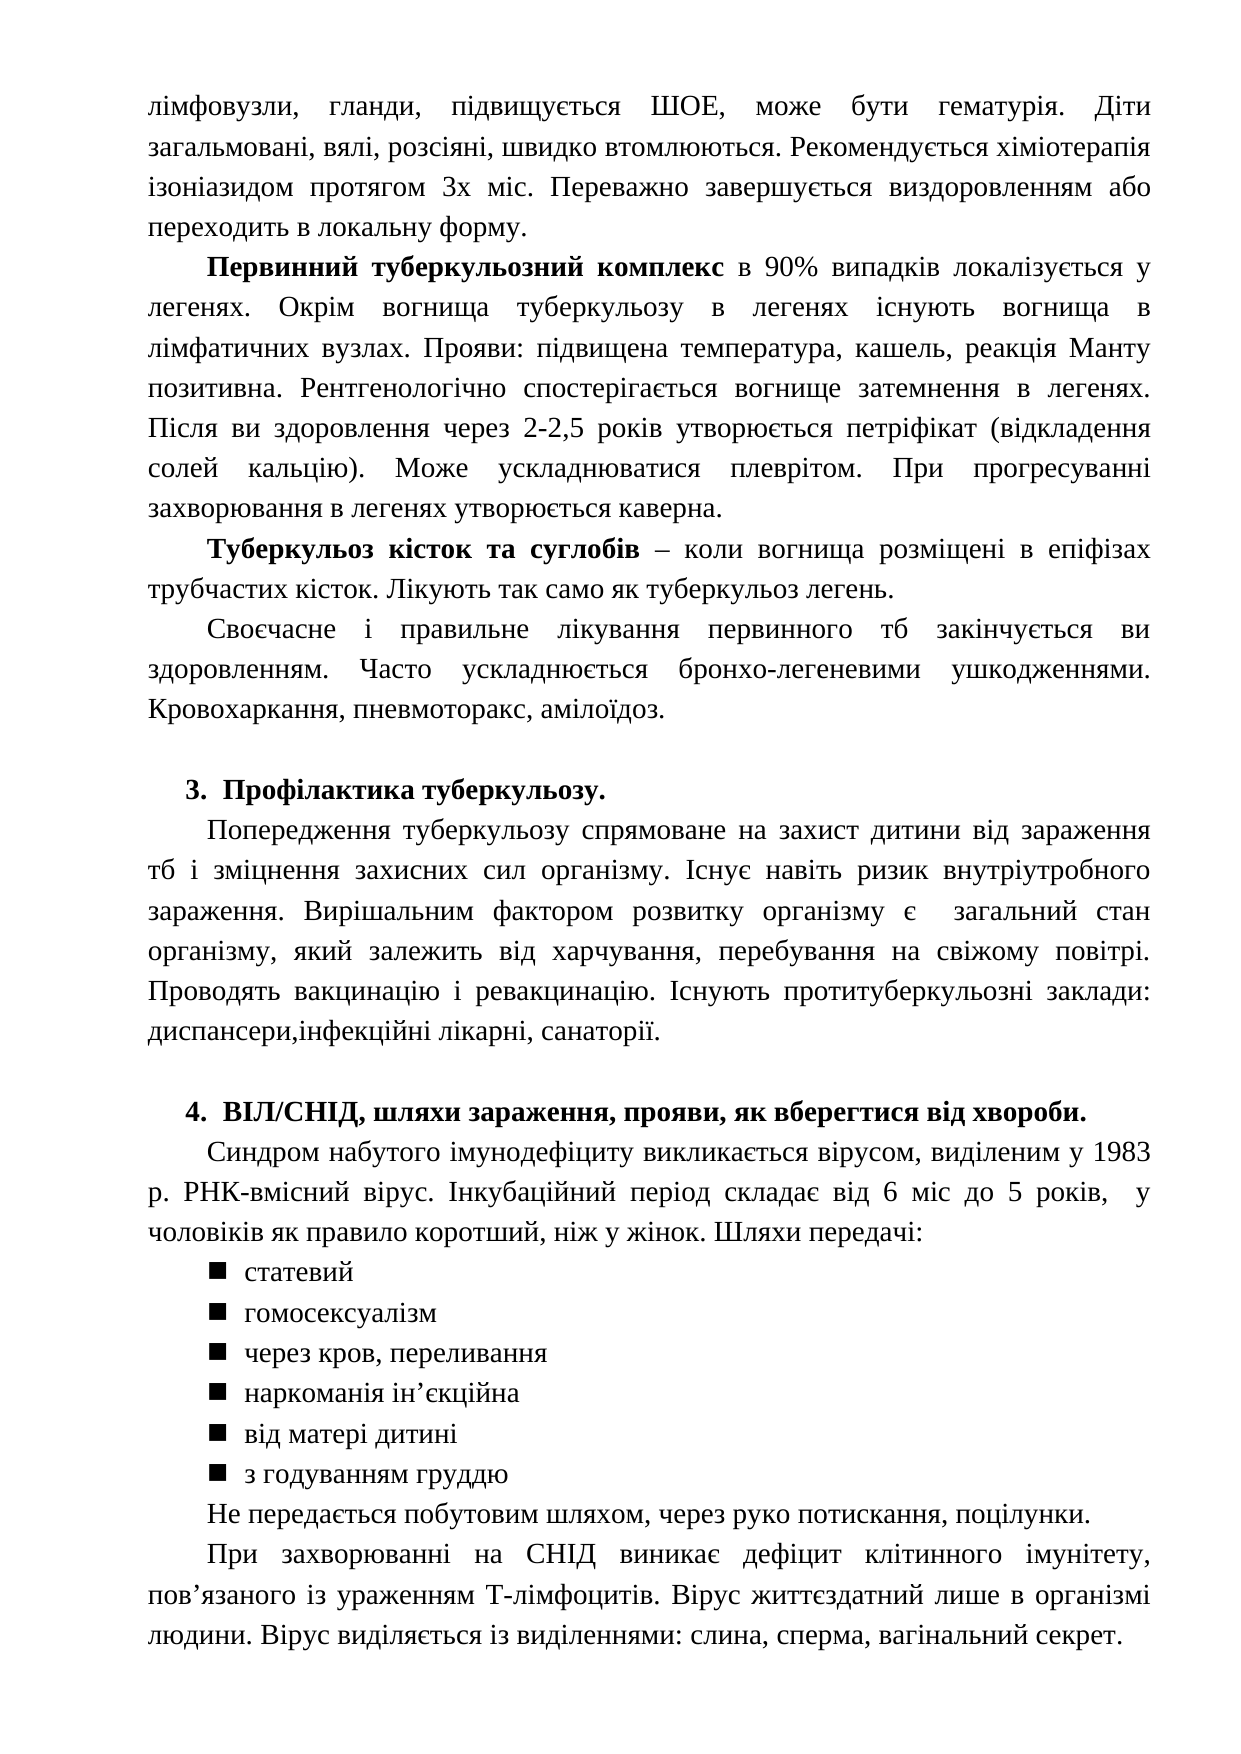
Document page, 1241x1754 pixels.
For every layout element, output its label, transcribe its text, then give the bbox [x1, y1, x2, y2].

list через кров, переливання [207, 1335, 1152, 1369]
list з годуванням груддю [207, 1456, 1152, 1490]
text Своєчасне і правильне лікування первинного тб закінчується ви здоровленням. Часто ускладнюється бронхо-легеневими ушкодженнями. Кровохаркання, пневмоторакс, амілоїдоз. [148, 611, 1152, 725]
text Туберкульоз кісток та суглобів – коли вогнища розміщені в епіфізах трубчастих кісток. Лікують так само як туберкульоз легень. [148, 531, 1152, 604]
text Попередження туберкульозу спрямоване на захист дитини від зараження тб і зміцнення захисних сил організму. Існує навіть ризик внутріутробного зараження. Вирішальним фактором розвитку організму є загальний стан організму, який залежить від харчування, перебування на свіжому повітрі. Проводять вакцинацію і ревакцинацію. Існують протитуберкульозні заклади: диспансери,інфекційні лікарні, санаторії. [148, 812, 1152, 1047]
list статевий [207, 1254, 1152, 1288]
text Первинний туберкульозний комплекс в 90% випадків локалізується у легенях. Окрім вогнища туберкульозу в легенях існують вогнища в лімфатичних вузлах. Прояви: підвищена температура, кашель, реакція Манту позитивна. Рентгенологічно спостерігається вогнище затемнення в легенях. Після ви здоровлення через 2-2,5 років утворюється петріфікат (відкладення солей кальцію). Може ускладнюватися плеврітом. При прогресуванні захворювання в легенях утворюється каверна. [148, 249, 1152, 524]
list ВІЛ/СНІД, шляхи зараження, прояви, як вберегтися від хвороби. [185, 1094, 1152, 1127]
text Не передається побутовим шляхом, через руко потискання, поцілунки. [148, 1496, 1152, 1530]
list наркоманія ін’єкційна [207, 1376, 1152, 1409]
list від матері дитині [207, 1416, 1152, 1449]
list Профілактика туберкульозу. [185, 772, 1152, 806]
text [148, 88, 1152, 243]
text Синдром набутого імунодефіциту викликається вірусом, виділеним у 1983 р. РНК-вмісний вірус. Інкубаційний період складає від 6 міс до 5 років, у чоловіків як правило коротший, ніж у жінок. Шляхи передачі: [148, 1134, 1152, 1248]
list гомосексуалізм [207, 1295, 1152, 1328]
text При захворюванні на СНІД виникає дефіцит клітинного імунітету, пов’язаного із ураженням Т-лімфоцитів. Вірус життєздатний лише в організмі людини. Вірус виділяється із виділеннями: слина, сперма, вагінальний секрет. [148, 1537, 1152, 1651]
